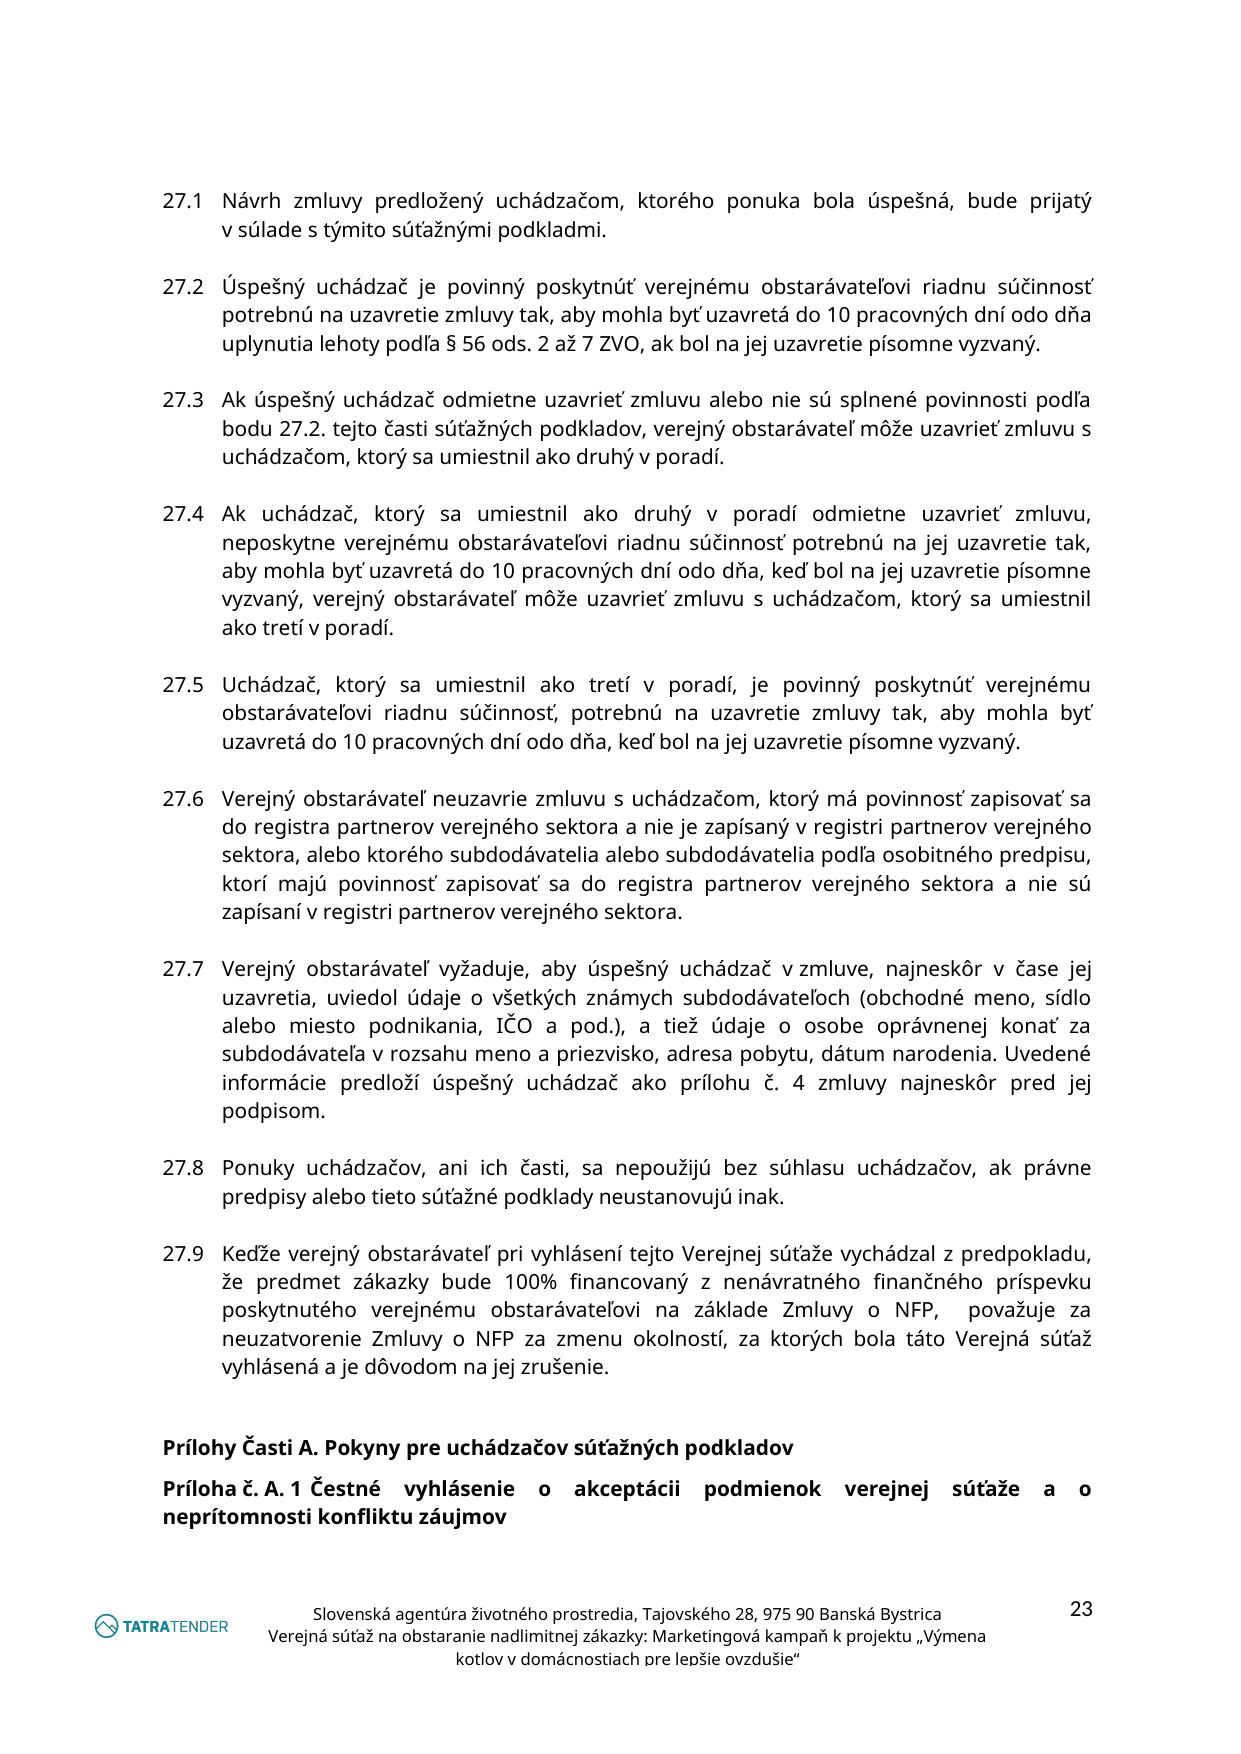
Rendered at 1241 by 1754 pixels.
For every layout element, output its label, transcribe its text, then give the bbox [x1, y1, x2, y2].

subtitle Návrh zmluvy predložený uchádzačom, ktorého ponuka bola úspešná, bude prijatý v súlade s týmito súťažnými podkladmi. [162, 186, 1093, 243]
subtitle Verejný obstarávateľ neuzavrie zmluvu s uchádzačom, ktorý má povinnosť zapisovať sa do registra partnerov verejného sektora a nie je zapísaný v registri partnerov verejného sektora, alebo ktorého subdodávatelia alebo subdodávatelia podľa osobitného predpisu, ktorí majú povinnosť zapisovať sa do registra partnerov verejného sektora a nie sú zapísaní v registri partnerov verejného sektora. [162, 784, 1093, 926]
subtitle Uchádzač, ktorý sa umiestnil ako tretí v poradí, je povinný poskytnúť verejnému obstarávateľovi riadnu súčinnosť, potrebnú na uzavretie zmluvy tak, aby mohla byť uzavretá do 10 pracovných dní odo dňa, keď bol na jej uzavretie písomne vyzvaný. [162, 670, 1093, 755]
subtitle Úspešný uchádzač je povinný poskytnúť verejnému obstarávateľovi riadnu súčinnosť potrebnú na uzavretie zmluvy tak, aby mohla byť uzavretá do 10 pracovných dní odo dňa uplynutia lehoty podľa § 56 ods. 2 až 7 ZVO, ak bol na jej uzavretie písomne vyzvaný. [162, 272, 1093, 357]
text Príloha č. A. 1 Čestné vyhlásenie o akceptácii podmienok verejnej súťaže a o neprítomnosti konfliktu záujmov [162, 1474, 1093, 1531]
subtitle Ponuky uchádzačov, ani ich časti, sa nepoužijú bez súhlasu uchádzačov, ak právne predpisy alebo tieto súťažné podklady neustanovujú inak. [162, 1153, 1093, 1210]
picture [92, 1602, 239, 1647]
subtitle Keďže verejný obstarávateľ pri vyhlásení tejto Verejnej súťaže vychádzal z predpokladu, že predmet zákazky bude 100% financovaný z nenávratného finančného príspevku poskytnutého verejnému obstarávateľovi na základe Zmluvy o NFP, považuje za neuzatvorenie Zmluvy o NFP za zmenu okolností, za ktorých bola táto Verejná súťaž vyhlásená a je dôvodom na jej zrušenie. [162, 1239, 1093, 1381]
text Prílohy Časti A. Pokyny pre uchádzačov súťažných podkladov [162, 1433, 1093, 1461]
subtitle Ak uchádzač, ktorý sa umiestnil ako druhý v poradí odmietne uzavrieť zmluvu, neposkytne verejnému obstarávateľovi riadnu súčinnosť potrebnú na jej uzavretie tak, aby mohla byť uzavretá do 10 pracovných dní odo dňa, keď bol na jej uzavretie písomne vyzvaný, verejný obstarávateľ môže uzavrieť zmluvu s uchádzačom, ktorý sa umiestnil ako tretí v poradí. [162, 499, 1093, 641]
subtitle Ak úspešný uchádzač odmietne uzavrieť zmluvu alebo nie sú splnené povinnosti podľa bodu 27.2. tejto časti súťažných podkladov, verejný obstarávateľ môže uzavrieť zmluvu s uchádzačom, ktorý sa umiestnil ako druhý v poradí. [162, 386, 1093, 471]
subtitle Verejný obstarávateľ vyžaduje, aby úspešný uchádzač v zmluve, najneskôr v čase jej uzavretia, uviedol údaje o všetkých známych subdodávateľoch (obchodné meno, sídlo alebo miesto podnikania, IČO a pod.), a tiež údaje o osobe oprávnenej konať za subdodávateľa v rozsahu meno a priezvisko, adresa pobytu, dátum narodenia. Uvedené informácie predloží úspešný uchádzač ako prílohu č. 4 zmluvy najneskôr pred jej podpisom. [162, 954, 1093, 1125]
